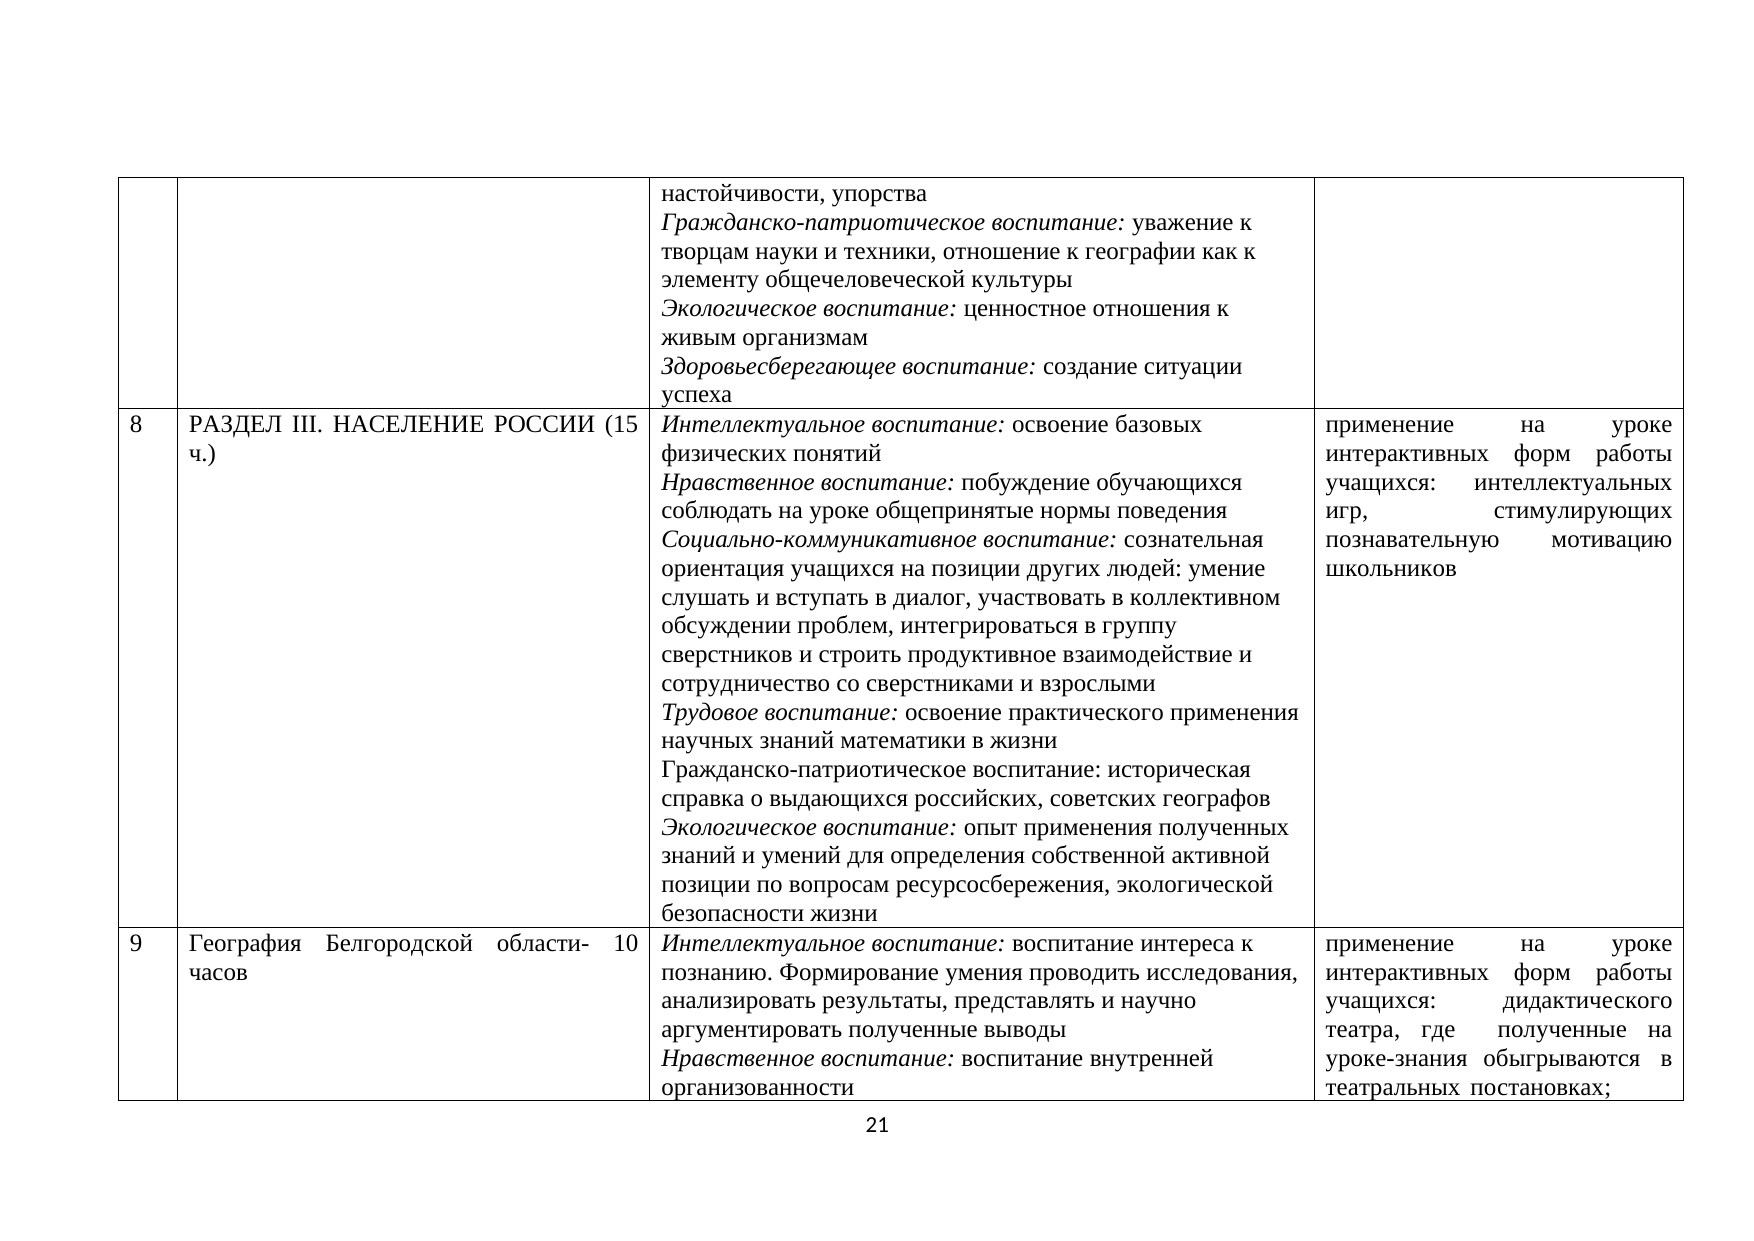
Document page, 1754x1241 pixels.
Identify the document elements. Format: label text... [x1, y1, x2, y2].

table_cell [1315, 928, 1683, 1100]
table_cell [650, 928, 1314, 1100]
table_cell 7 [119, 178, 177, 408]
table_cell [1315, 178, 1683, 408]
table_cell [178, 928, 649, 1100]
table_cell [650, 178, 1314, 408]
table_cell РАЗДЕЛ III. НАСЕЛЕНИЕ РОССИИ (15 ч.) [178, 409, 649, 927]
table_cell применение на уроке интерактивных форм работы учащихся: интеллектуальных игр, стимулирующих познавательную мотивацию школьников [1315, 409, 1683, 927]
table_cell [178, 178, 649, 408]
table_cell 9 [119, 928, 177, 1100]
table_cell Интеллектуальное воспитание: освоение базовых физических понятий Нравственное воспитание: побуждение обучающихся соблюдать на уроке общепринятые нормы поведения Социально-коммуникативное воспитание: сознательная ориентация учащихся на позиции других людей: умение слушать и вступать в диалог, участвовать в коллективном обсуждении проблем, интегрироваться в группу сверстников и строить продуктивное взаимодействие и сотрудничество со сверстниками и взрослыми Трудовое воспитание: освоение практического применения научных знаний математики в жизни Гражданско-патриотическое воспитание: историческая справка о выдающихся российских, советских географов Экологическое воспитание: опыт применения полученных знаний и умений для определения собственной активной позиции по вопросам ресурсосбережения, экологической безопасности жизни [650, 409, 1314, 927]
table_cell 8 [119, 409, 177, 927]
